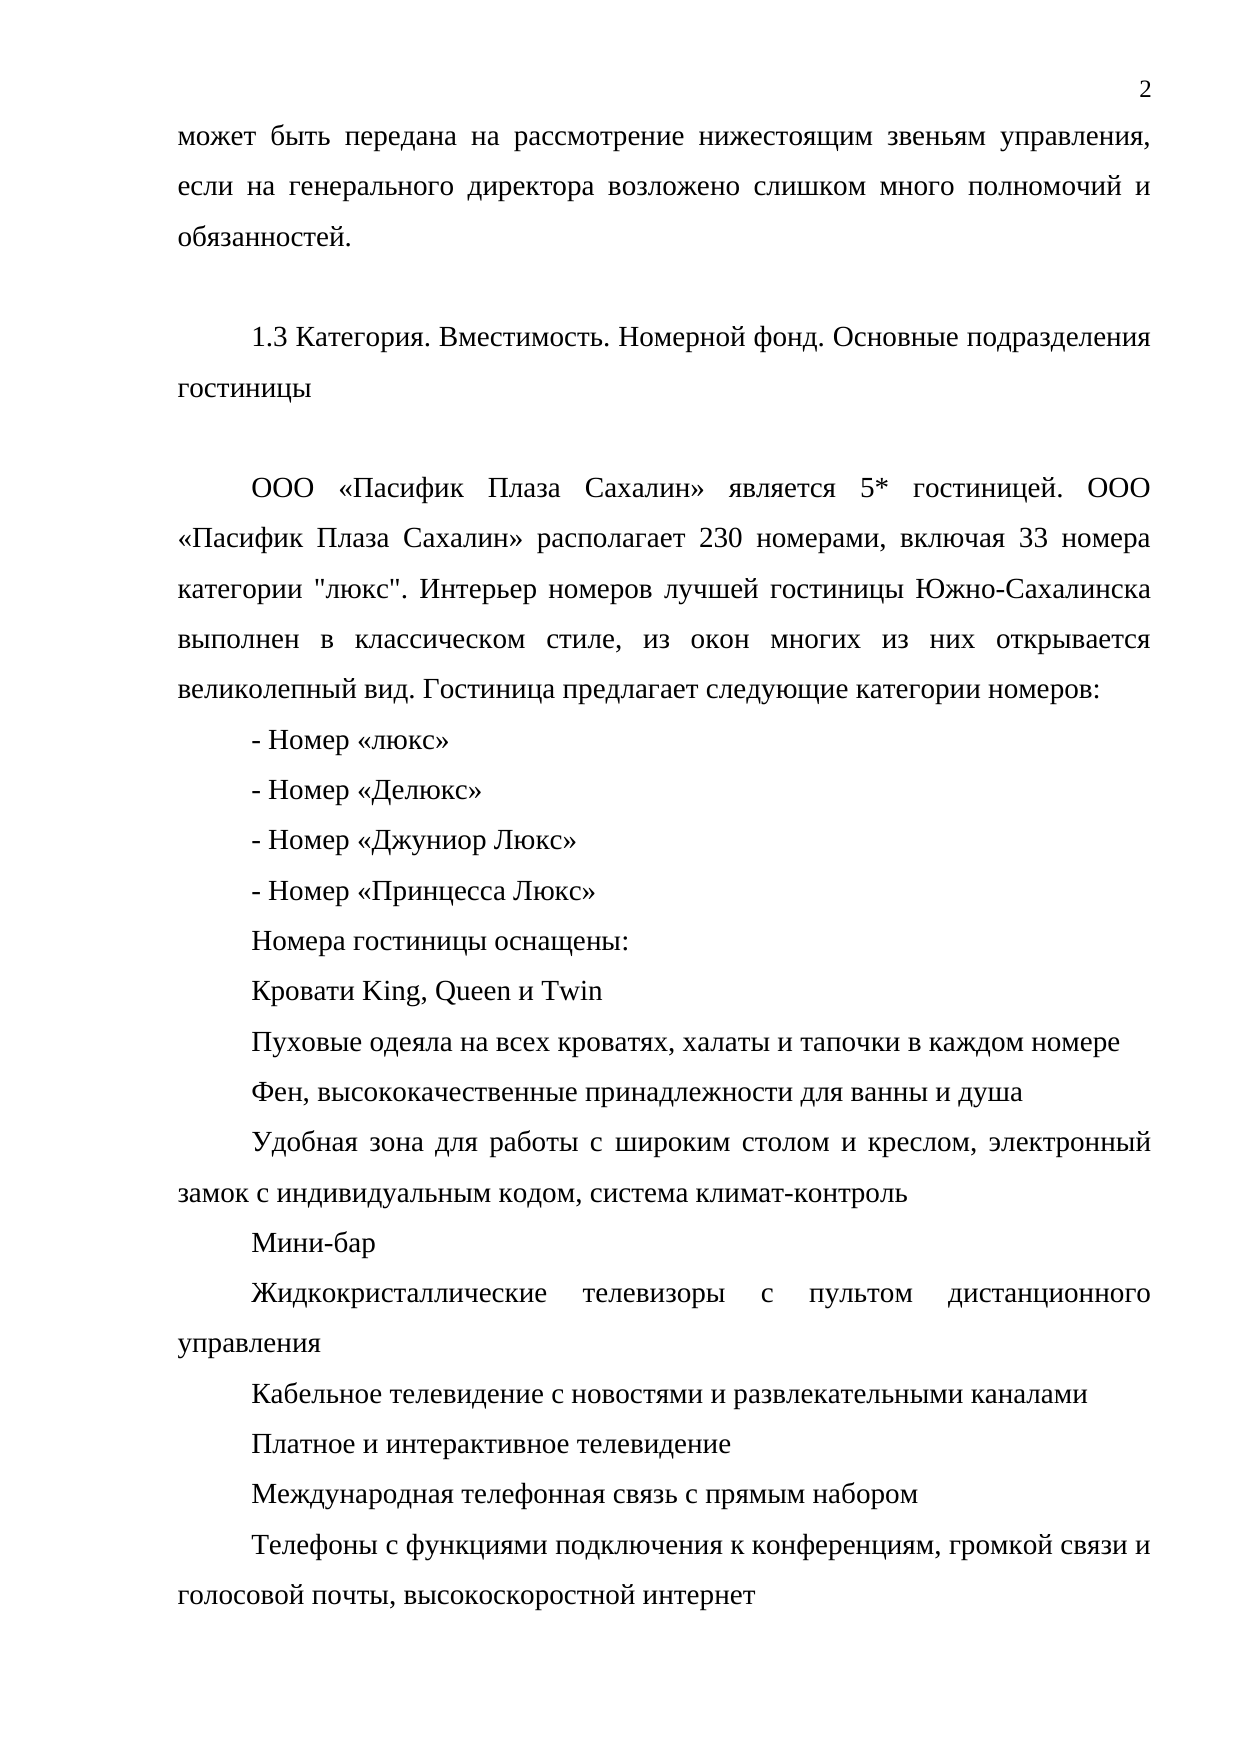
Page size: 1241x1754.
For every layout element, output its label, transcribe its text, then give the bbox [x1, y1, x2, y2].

text Жидкокристаллические телевизоры с пультом дистанционного управления [177, 1275, 1152, 1359]
text Кровати King, Queen и Twin [177, 973, 1152, 1007]
text Номера гостиницы оснащены: [177, 923, 1152, 957]
text Кабельное телевидение с новостями и развлекательными каналами [177, 1376, 1152, 1409]
text 1.3 Категория. Вместимость. Номерной фонд. Основные подразделения гостиницы [177, 319, 1152, 403]
text Фен, высококачественные принадлежности для ванны и душа [177, 1074, 1152, 1108]
text Пуховые одеяла на всех кроватях, халаты и тапочки в каждом номере [177, 1024, 1152, 1057]
text Международная телефонная связь с прямым набором [177, 1477, 1152, 1510]
text Телефоны с функциями подключения к конференциям, громкой связи и голосовой почты, высокоскоростной интернет [177, 1527, 1152, 1611]
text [177, 118, 1152, 252]
text Мини-бар [177, 1225, 1152, 1258]
text Удобная зона для работы с широким столом и креслом, электронный замок с индивидуальным кодом, система климат-контроль [177, 1124, 1152, 1208]
text - Номер «Делюкс» [177, 772, 1152, 806]
text - Номер «Принцесса Люкс» [177, 873, 1152, 906]
text ООО «Пасифик Плаза Сахалин» является 5* гостиницей. ООО «Пасифик Плаза Сахалин» располагает 230 номерами, включая 33 номера категории "люкс". Интерьер номеров лучшей гостиницы Южно-Сахалинска выполнен в классическом стиле, из окон многих из них открывается великолепный вид. Гостиница предлагает следующие категории номеров: [177, 470, 1152, 705]
text - Номер «люкс» [177, 722, 1152, 755]
text - Номер «Джуниор Люкс» [177, 822, 1152, 856]
text Платное и интерактивное телевидение [177, 1426, 1152, 1460]
